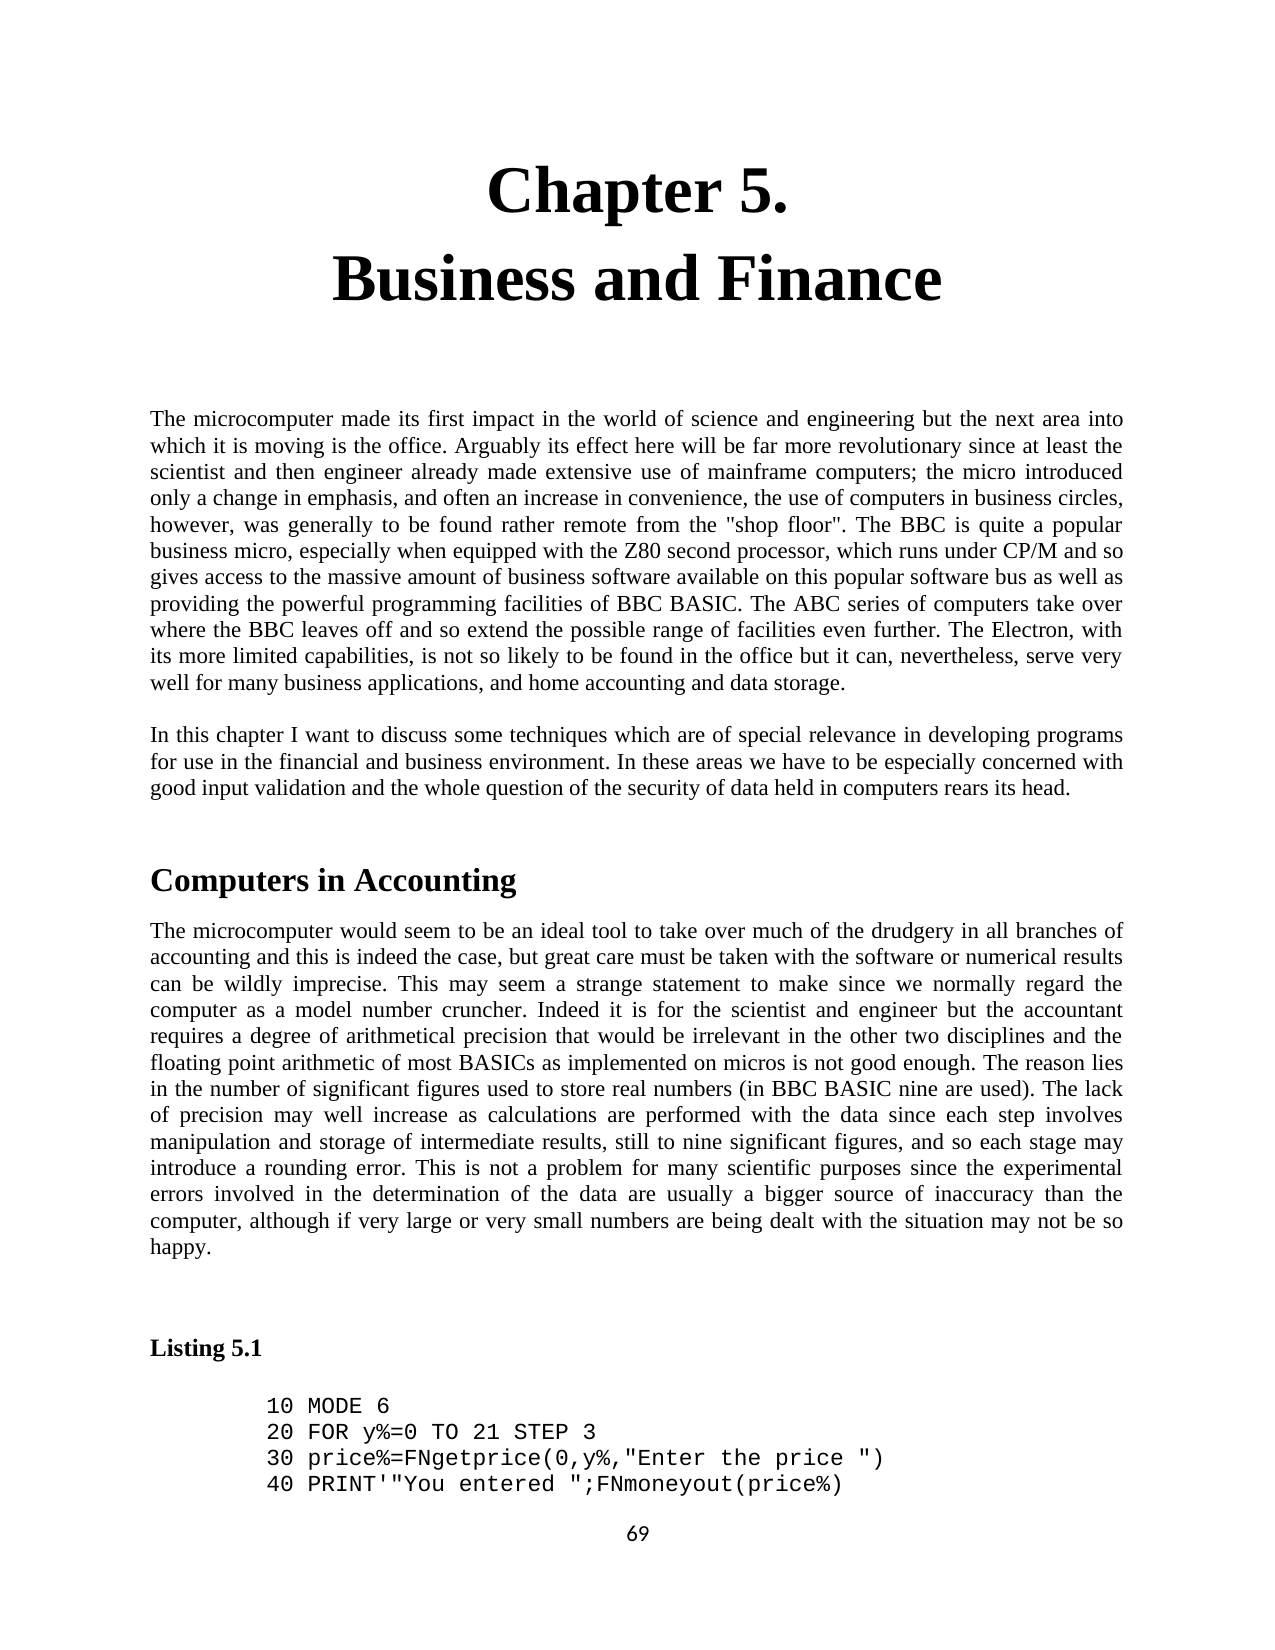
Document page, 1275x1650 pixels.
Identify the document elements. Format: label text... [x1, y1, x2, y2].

subtitle Chapter 5. [150, 150, 1125, 227]
text In this chapter I want to discuss some techniques which are of special relevance in developing programs for use in the financial and business environment. In these areas we have to be especially concerned with good input validation and the whole question of the security of data held in computers rears its head. [150, 722, 1125, 801]
subtitle Business and Finance [150, 238, 1125, 315]
text The microcomputer would seem to be an ideal tool to take over much of the drudgery in all branches of accounting and this is indeed the case, but great care must be taken with the software or numerical results can be wildly imprecise. This may seem a strange statement to make since we normally regard the computer as a model number cruncher. Indeed it is for the scientist and engineer but the accountant requires a degree of arithmetical precision that would be irrelevant in the other two disciplines and the floating point arithmetic of most BASICs as implemented on micros is not good enough. The reason lies in the number of significant figures used to store real numbers (in BBC BASIC nine are used). The lack of precision may well increase as calculations are performed with the data since each step involves manipulation and storage of intermediate results, still to nine significant figures, and so each stage may introduce a rounding error. This is not a problem for many scientific purposes since the experimental errors involved in the determination of the data are usually a bigger source of inaccuracy than the computer, although if very large or very small numbers are being dealt with the situation may not be so happy. [150, 917, 1125, 1259]
text 20 FOR y%=0 TO 21 STEP 3 [225, 1420, 1125, 1446]
text The microcomputer made its first impact in the world of science and engineering but the next area into which it is moving is the office. Arguably its effect here will be far more revolutionary since at least the scientist and then engineer already made extensive use of mainframe computers; the micro introduced only a change in emphasis, and often an increase in convenience, the use of computers in business circles, however, was generally to be found rather remote from the "shop floor". The BBC is quite a popular business micro, especially when equipped with the Z80 second processor, which runs under CP/M and so gives access to the massive amount of business software available on this popular software bus as well as providing the powerful programming facilities of BBC BASIC. The ABC series of computers take over where the BBC leaves off and so extend the possible range of facilities even further. The Electron, with its more limited capabilities, is not so likely to be found in the office but it can, nevertheless, serve very well for many business applications, and home accounting and data storage. [150, 405, 1125, 695]
text 30 price%=FNgetprice(0,y%,"Enter the price ") [225, 1446, 1125, 1472]
subtitle Computers in Accounting [150, 860, 1125, 899]
subtitle Listing 5.1 [150, 1333, 1125, 1362]
text 40 PRINT'"You entered ";FNmoneyout(price%) [225, 1472, 1125, 1498]
text 10 MODE 6 [225, 1394, 1125, 1420]
